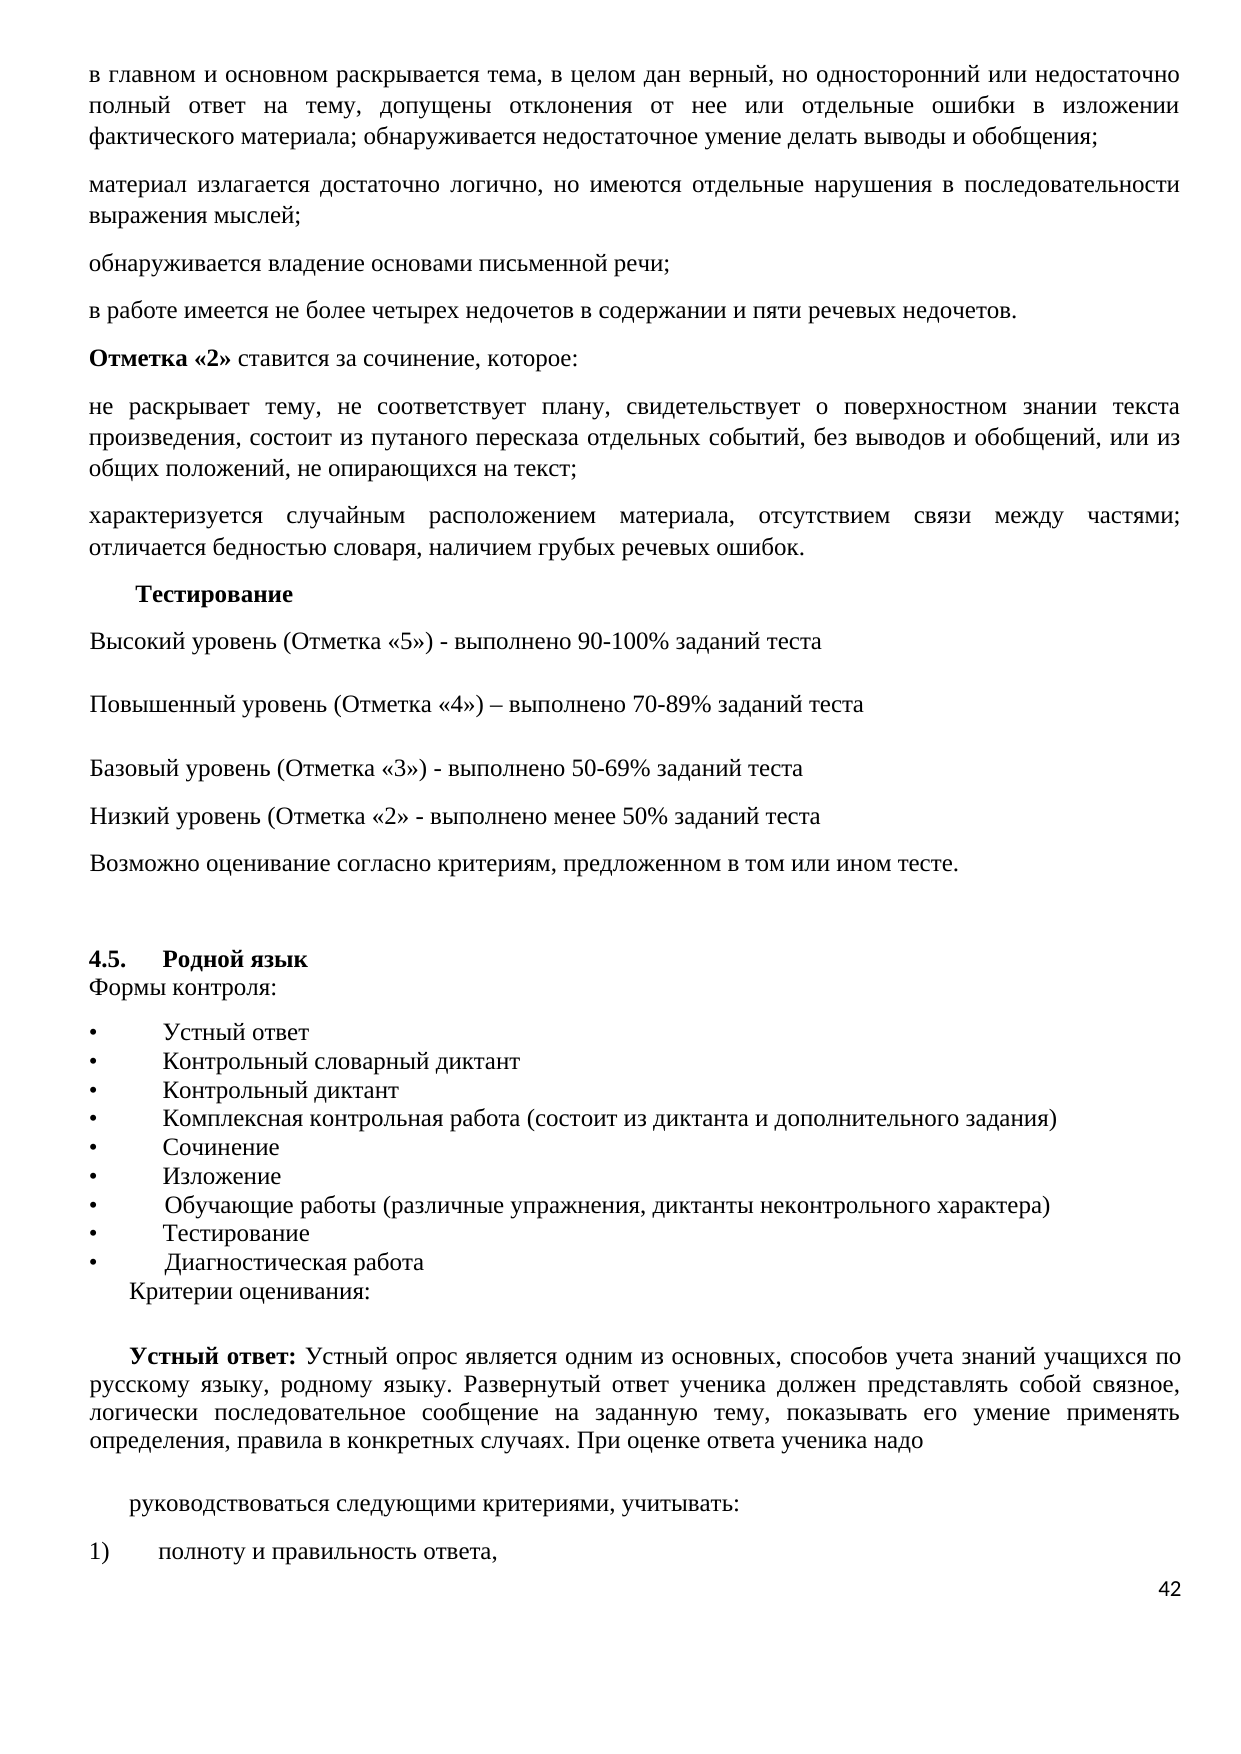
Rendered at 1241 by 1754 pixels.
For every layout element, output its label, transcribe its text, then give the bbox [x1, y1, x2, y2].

text Устный ответ: Устный опрос является одним из основных, способов учета знаний учащихся по русскому языку, родному языку. Развернутый ответ ученика должен представлять собой связное, логически последовательное сообщение на заданную тему, показывать его умение применять определения, правила в конкретных случаях. При оценке ответа ученика надо [89, 1342, 1181, 1454]
text Базовый уровень (Отметка «3») - выполнено 50-69% заданий теста [89, 753, 1181, 782]
list Изложение [89, 1161, 1181, 1190]
text Высокий уровень (Отметка «5») - выполнено 90-100% заданий теста [89, 627, 1181, 655]
list Тестирование [89, 1218, 1181, 1247]
text не раскрывает тему, не соответствует плану, свидетельствует о поверхностном знании текста произведения, состоит из путаного пересказа отдельных событий, без выводов и обобщений, или из общих положений, не опирающихся на текст; [89, 391, 1181, 482]
list полноту и правильность ответа, [89, 1536, 1181, 1565]
text Критерии оценивания: [129, 1276, 1181, 1305]
list Контрольный диктант [89, 1075, 1181, 1103]
text характеризуется случайным расположением материала, отсутствием связи между частями; отличается бедностью словаря, наличием грубых речевых ошибок. [89, 501, 1181, 560]
text Тестирование [135, 579, 1181, 608]
list Комплексная контрольная работа (состоит из диктанта и дополнительного задания) [89, 1103, 1181, 1132]
text руководствоваться следующими критериями, учитывать: [129, 1488, 1181, 1517]
list Диагностическая работа [89, 1247, 1181, 1276]
text Формы контроля: [89, 973, 1181, 1001]
text Низкий уровень (Отметка «2» - выполнено менее 50% заданий теста [89, 801, 1181, 829]
list Сочинение [89, 1132, 1181, 1161]
text Повышенный уровень (Отметка «4») – выполнено 70-89% заданий теста [89, 689, 1181, 717]
list Контрольный словарный диктант [89, 1046, 1181, 1075]
text Возможно оценивание согласно критериям, предложенном в том или ином тесте. [89, 848, 1181, 877]
list Устный ответ [89, 1017, 1181, 1046]
text Отметка «2» ставится за сочинение, которое: [89, 343, 1181, 372]
list Родной язык [89, 944, 1181, 973]
text в главном и основном раскрывается тема, в целом дан верный, но односторонний или недостаточно полный ответ на тему, допущены отклонения от нее или отдельные ошибки в изложении фактического материала; обнаруживается недостаточное умение делать выводы и обобщения; [89, 59, 1181, 150]
text в работе имеется не более четырех недочетов в содержании и пяти речевых недочетов. [89, 295, 1181, 324]
text обнаруживается владение основами письменной речи; [89, 248, 1181, 276]
text материал излагается достаточно логично, но имеются отдельные нарушения в последовательности выражения мыслей; [89, 169, 1181, 229]
list Обучающие работы (различные упражнения, диктанты неконтрольного характера) [89, 1190, 1181, 1218]
